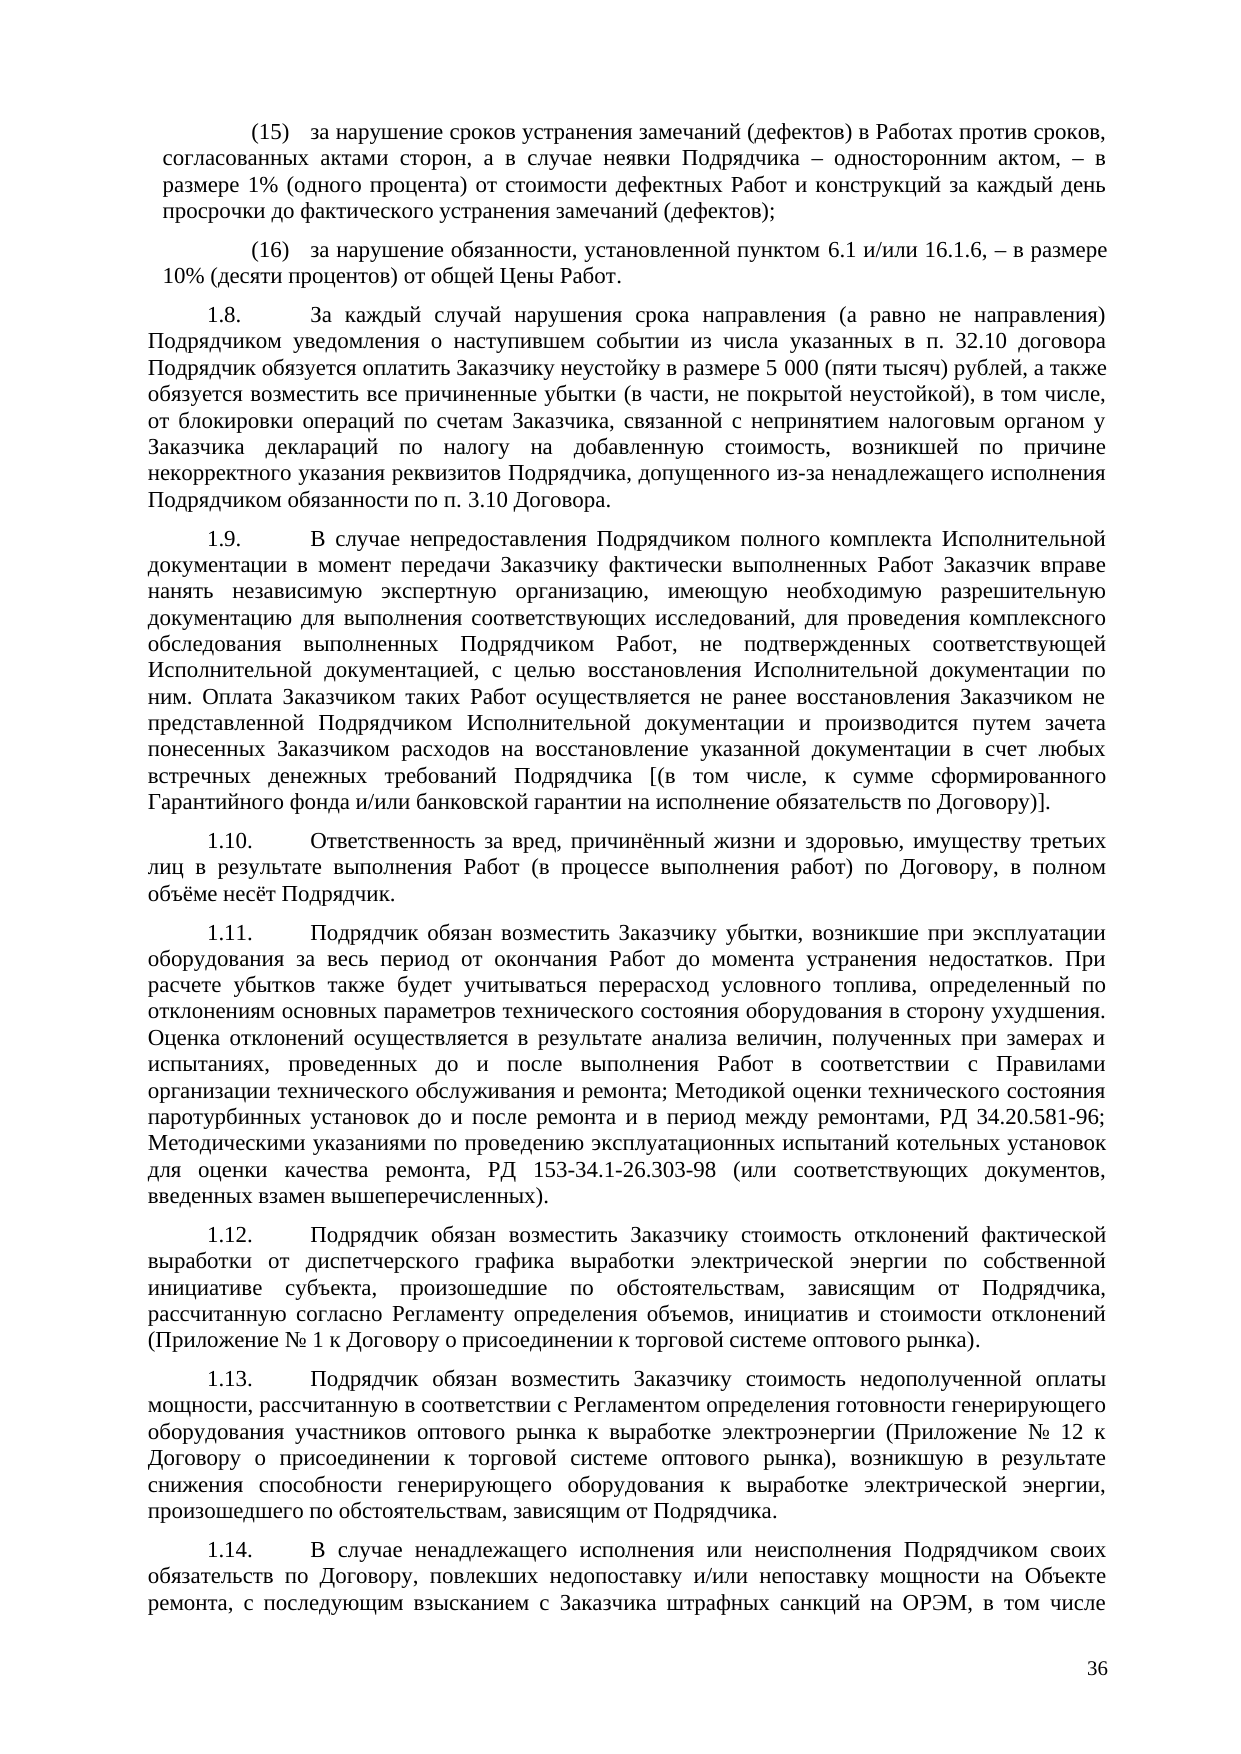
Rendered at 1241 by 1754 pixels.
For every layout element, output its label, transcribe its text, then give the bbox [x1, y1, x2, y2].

text Подрядчик обязан возместить Заказчику убытки, возникшие при эксплуатации оборудования за весь период от окончания Работ до момента устранения недостатков. При расчете убытков также будет учитываться перерасход условного топлива, определенный по отклонениям основных параметров технического состояния оборудования в сторону ухудшения. Оценка отклонений осуществляется в результате анализа величин, полученных при замерах и испытаниях, проведенных до и после выполнения Работ в соответствии с Правилами организации технического обслуживания и ремонта; Методикой оценки технического состояния паротурбинных установок до и после ремонта и в период между ремонтами, РД 34.20.581-96; Методическими указаниями по проведению эксплуатационных испытаний котельных установок для оценки качества ремонта, РД 153-34.1-26.303-98 (или соответствующих документов, введенных взамен вышеперечисленных). [148, 918, 1107, 1208]
text за нарушение сроков устранения замечаний (дефектов) в Работах против сроков, согласованных актами сторон, а в случае неявки Подрядчика – односторонним актом, – в размере 1% (одного процента) от стоимости дефектных Работ и конструкций за каждый день просрочки до фактического устранения замечаний (дефектов); [162, 118, 1107, 223]
text За каждый случай нарушения срока направления (а равно не направления) Подрядчиком уведомления о наступившем событии из числа указанных в п. 32.10 договора Подрядчик обязуется оплатить Заказчику неустойку в размере 5 000 (пяти тысяч) рублей, а также обязуется возместить все причиненные убытки (в части, не покрытой неустойкой), в том числе, от блокировки операций по счетам Заказчика, связанной с непринятием налоговым органом у Заказчика деклараций по налогу на добавленную стоимость, возникшей по причине некорректного указания реквизитов Подрядчика, допущенного из-за ненадлежащего исполнения Подрядчиком обязанности по п. 32.10 Договора. [148, 301, 1107, 512]
text Подрядчик обязан возместить Заказчику стоимость отклонений фактической выработки от диспетчерского графика выработки электрической энергии по собственной инициативе субъекта, произошедшие по обстоятельствам, зависящим от Подрядчика, рассчитанную согласно Регламенту определения объемов, инициатив и стоимости отклонений (Приложение № 1 к Договору о присоединении к торговой системе оптового рынка). [148, 1221, 1107, 1353]
text Ответственность за вред, причинённый жизни и здоровью, имуществу третьих лиц в результате выполнения Работ (в процессе выполнения работ) по Договору, в полном объёме несёт Подрядчик. [148, 827, 1107, 906]
text В случае непредоставления Подрядчиком полного комплекта Исполнительной документации в момент передачи Заказчику фактически выполненных Работ Заказчик вправе нанять независимую экспертную организацию, имеющую необходимую разрешительную документацию для выполнения соответствующих исследований, для проведения комплексного обследования выполненных Подрядчиком Работ, не подтвержденных соответствующей Исполнительной документацией, с целью восстановления Исполнительной документации по ним. Оплата Заказчиком таких Работ осуществляется не ранее восстановления Заказчиком не представленной Подрядчиком Исполнительной документации и производится путем зачета понесенных Заказчиком расходов на восстановление указанной документации в счет любых встречных денежных требований Подрядчика [(в том числе, к сумме сформированного Гарантийного фонда и/или банковской гарантии на исполнение обязательств по Договору)]. [148, 524, 1107, 814]
text за нарушение обязанности, установленной пунктом 11.1 и/или 16.1.6, – в размере 10% (десяти процентов) от общей Цены Работ. [162, 236, 1107, 289]
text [148, 1536, 1107, 1615]
text Подрядчик обязан возместить Заказчику стоимость недополученной оплаты мощности, рассчитанную в соответствии с Регламентом определения готовности генерирующего оборудования участников оптового рынка к выработке электроэнергии (Приложение № 12 к Договору о присоединении к торговой системе оптового рынка), возникшую в результате снижения способности генерирующего оборудования к выработке электрической энергии, произошедшего по обстоятельствам, зависящим от Подрядчика. [148, 1365, 1107, 1523]
